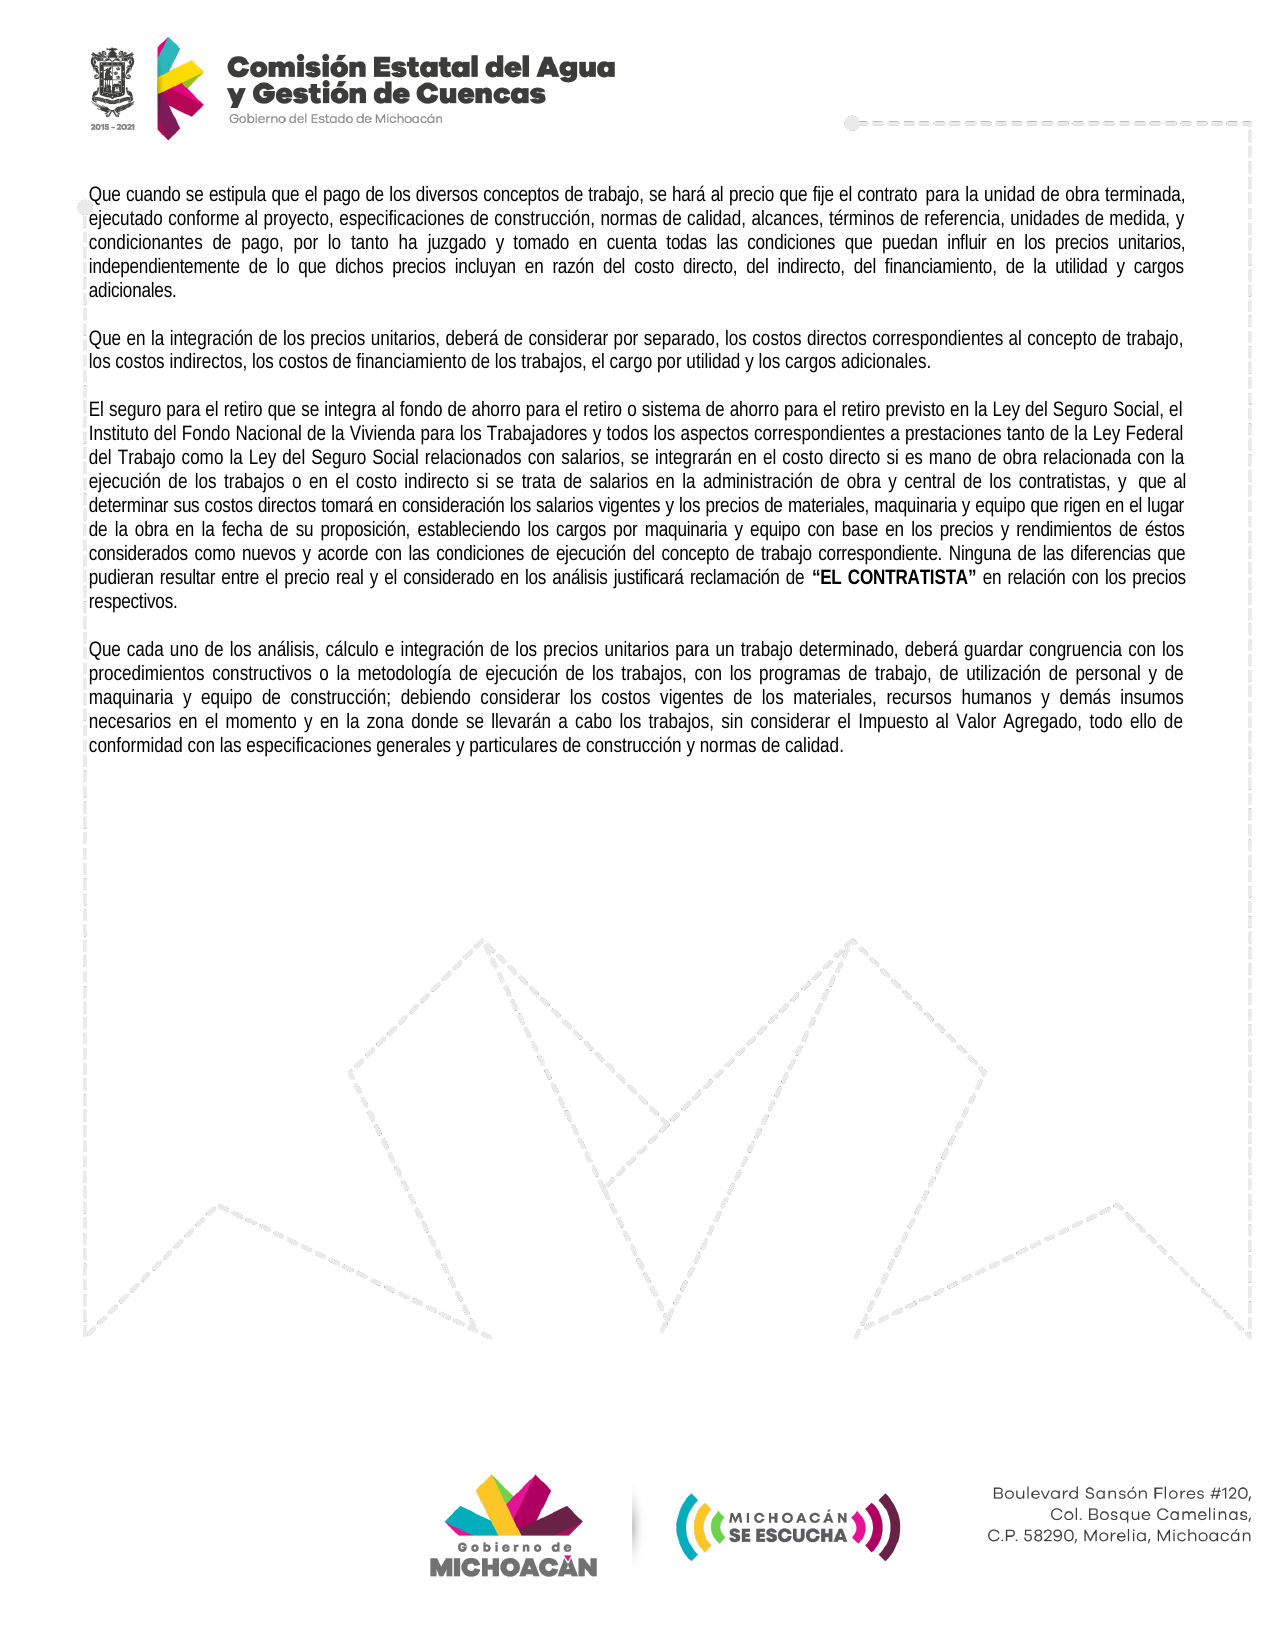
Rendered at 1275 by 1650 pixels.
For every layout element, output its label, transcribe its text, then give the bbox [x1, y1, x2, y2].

text Que cuando se estipula que el pago de los diversos conceptos de trabajo, se hará al precio que fije el contrato para la unidad de obra terminada, ejecutado conforme al proyecto, especificaciones de construcción, normas de calidad, alcances, términos de referencia, unidades de medida, y condicionantes de pago, por lo tanto ha juzgado y tomado en cuenta todas las condiciones que puedan influir en los precios unitarios, independientemente de lo que dichos precios incluyan en razón del costo directo, del indirecto, del financiamiento, de la utilidad y cargos adicionales. [89, 182, 1186, 301]
picture [3, 0, 1275, 1650]
text El seguro para el retiro que se integra al fondo de ahorro para el retiro o sistema de ahorro para el retiro previsto en la Ley del Seguro Social, el Instituto del Fondo Nacional de la Vivienda para los Trabajadores y todos los aspectos correspondientes a prestaciones tanto de la Ley Federal del Trabajo como la Ley del Seguro Social relacionados con salarios, se integrarán en el costo directo si es mano de obra relacionada con la ejecución de los trabajos o en el costo indirecto si se trata de salarios en la administración de obra y central de los contratistas, y que al determinar sus costos directos tomará en consideración los salarios vigentes y los precios de materiales, maquinaria y equipo que rigen en el lugar de la obra en la fecha de su proposición, estableciendo los cargos por maquinaria y equipo con base en los precios y rendimientos de éstos considerados como nuevos y acorde con las condiciones de ejecución del concepto de trabajo correspondiente. Ninguna de las diferencias que pudieran resultar entre el precio real y el considerado en los análisis justificará reclamación de “EL CONTRATISTA” en relación con los precios respectivos. [89, 397, 1186, 613]
text Que cada uno de los análisis, cálculo e integración de los precios unitarios para un trabajo determinado, deberá guardar congruencia con los procedimientos constructivos o la metodología de ejecución de los trabajos, con los programas de trabajo, de utilización de personal y de maquinaria y equipo de construcción; debiendo considerar los costos vigentes de los materiales, recursos humanos y demás insumos necesarios en el momento y en la zona donde se llevarán a cabo los trabajos, sin considerar el Impuesto al Valor Agregado, todo ello de conformidad con las especificaciones generales y particulares de construcción y normas de calidad. [89, 637, 1186, 757]
text Que en la integración de los precios unitarios, deberá de considerar por separado, los costos directos correspondientes al concepto de trabajo, los costos indirectos, los costos de financiamiento de los trabajos, el cargo por utilidad y los cargos adicionales. [89, 325, 1186, 373]
